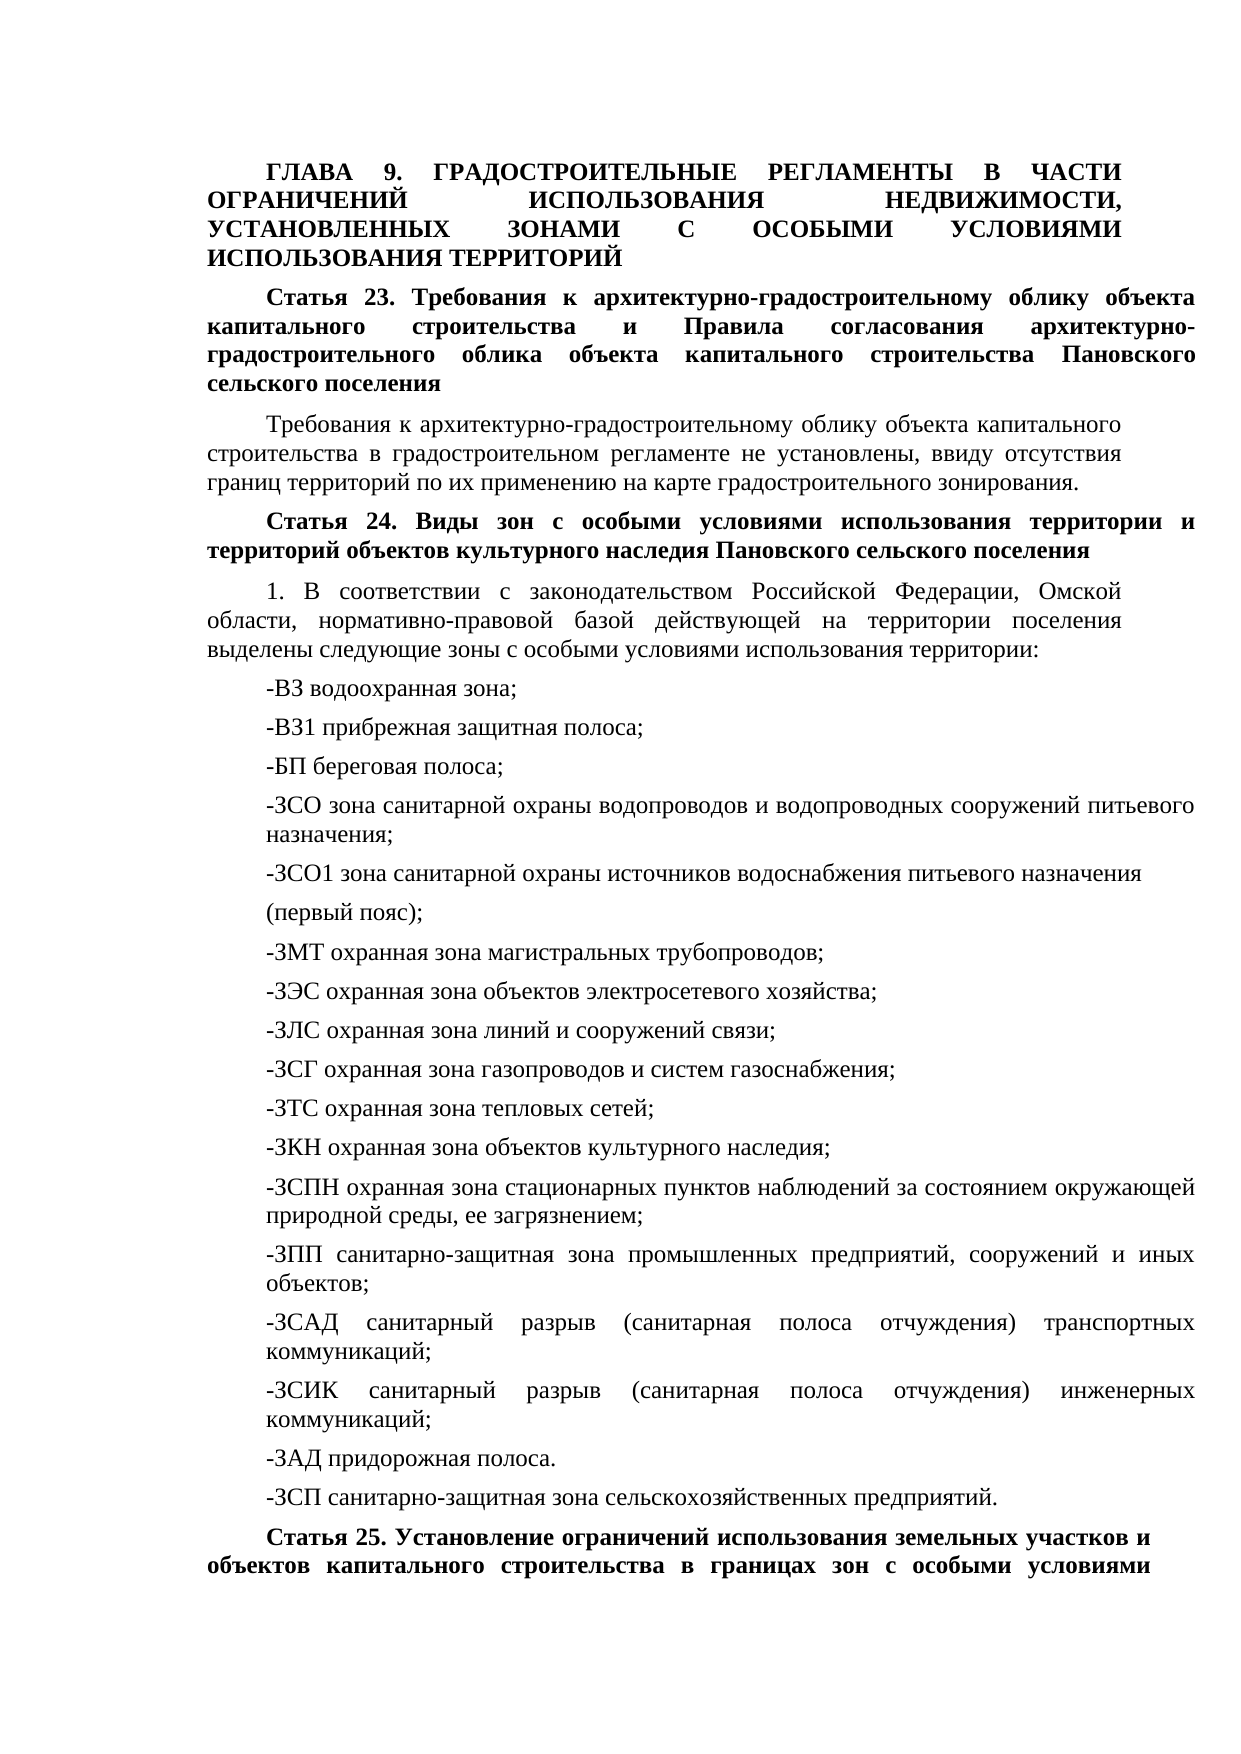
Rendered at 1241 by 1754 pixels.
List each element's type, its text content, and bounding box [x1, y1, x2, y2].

text -БП береговая полоса; [148, 751, 1196, 780]
text -ЗАД придорожная полоса. [148, 1443, 1196, 1472]
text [207, 1522, 1152, 1579]
text 1. В соответствии с законодательством Российской Федерации, Омской области, нормативно-правовой базой действующей на территории поселения выделены следующие зоны с особыми условиями использования территории: [207, 576, 1122, 662]
text (первый пояс); [148, 897, 1196, 926]
text -ЗСП санитарно-защитная зона сельскохозяйственных предприятий. [148, 1482, 1196, 1511]
text -ЗСИК санитарный разрыв (санитарная полоса отчуждения) инженерных коммуникаций; [266, 1375, 1196, 1433]
text -ЗСО1 зона санитарной охраны источников водоснабжения питьевого назначения [148, 858, 1196, 887]
text -ЗКН охранная зона объектов культурного наследия; [148, 1132, 1196, 1161]
text -ЗТС охранная зона тепловых сетей; [148, 1093, 1196, 1122]
text -ЗСО зона санитарной охраны водопроводов и водопроводных сооружений питьевого назначения; [266, 790, 1196, 848]
text -ЗЭС охранная зона объектов электросетевого хозяйства; [148, 976, 1196, 1004]
text -ЗСАД санитарный разрыв (санитарная полоса отчуждения) транспортных коммуникаций; [266, 1307, 1196, 1365]
text -ЗСПН охранная зона стационарных пунктов наблюдений за состоянием окружающей природной среды, ее загрязнением; [266, 1172, 1196, 1229]
text -ЗЛС охранная зона линий и сооружений связи; [148, 1015, 1196, 1044]
text -ВЗ1 прибрежная защитная полоса; [148, 712, 1196, 741]
text -ЗМТ охранная зона магистральных трубопроводов; [148, 937, 1196, 965]
text Статья 24. Виды зон с особыми условиями использования территории и территорий объектов культурного наследия Пановского сельского поселения [207, 506, 1196, 564]
text -ЗПП санитарно-защитная зона промышленных предприятий, сооружений и иных объектов; [266, 1239, 1196, 1297]
text -ВЗ водоохранная зона; [148, 673, 1196, 702]
text -ЗСГ охранная зона газопроводов и систем газоснабжения; [148, 1054, 1196, 1083]
text Требования к архитектурно-градостроительному облику объекта капитального строительства в градостроительном регламенте не установлены, ввиду отсутствия границ территорий по их применению на карте градостроительного зонирования. [207, 409, 1122, 496]
text Статья 23. Требования к архитектурно-градостроительному облику объекта капитального строительства и Правила согласования архитектурно-градостроительного облика объекта капитального строительства Пановского сельского поселения [207, 282, 1196, 397]
text ГЛАВА 9. ГРАДОСТРОИТЕЛЬНЫЕ РЕГЛАМЕНТЫ В ЧАСТИ ОГРАНИЧЕНИЙ ИСПОЛЬЗОВАНИЯ НЕДВИЖИМОСТИ, УСТАНОВЛЕННЫХ ЗОНАМИ С ОСОБЫМИ УСЛОВИЯМИ ИСПОЛЬЗОВАНИЯ ТЕРРИТОРИЙ [207, 157, 1122, 272]
